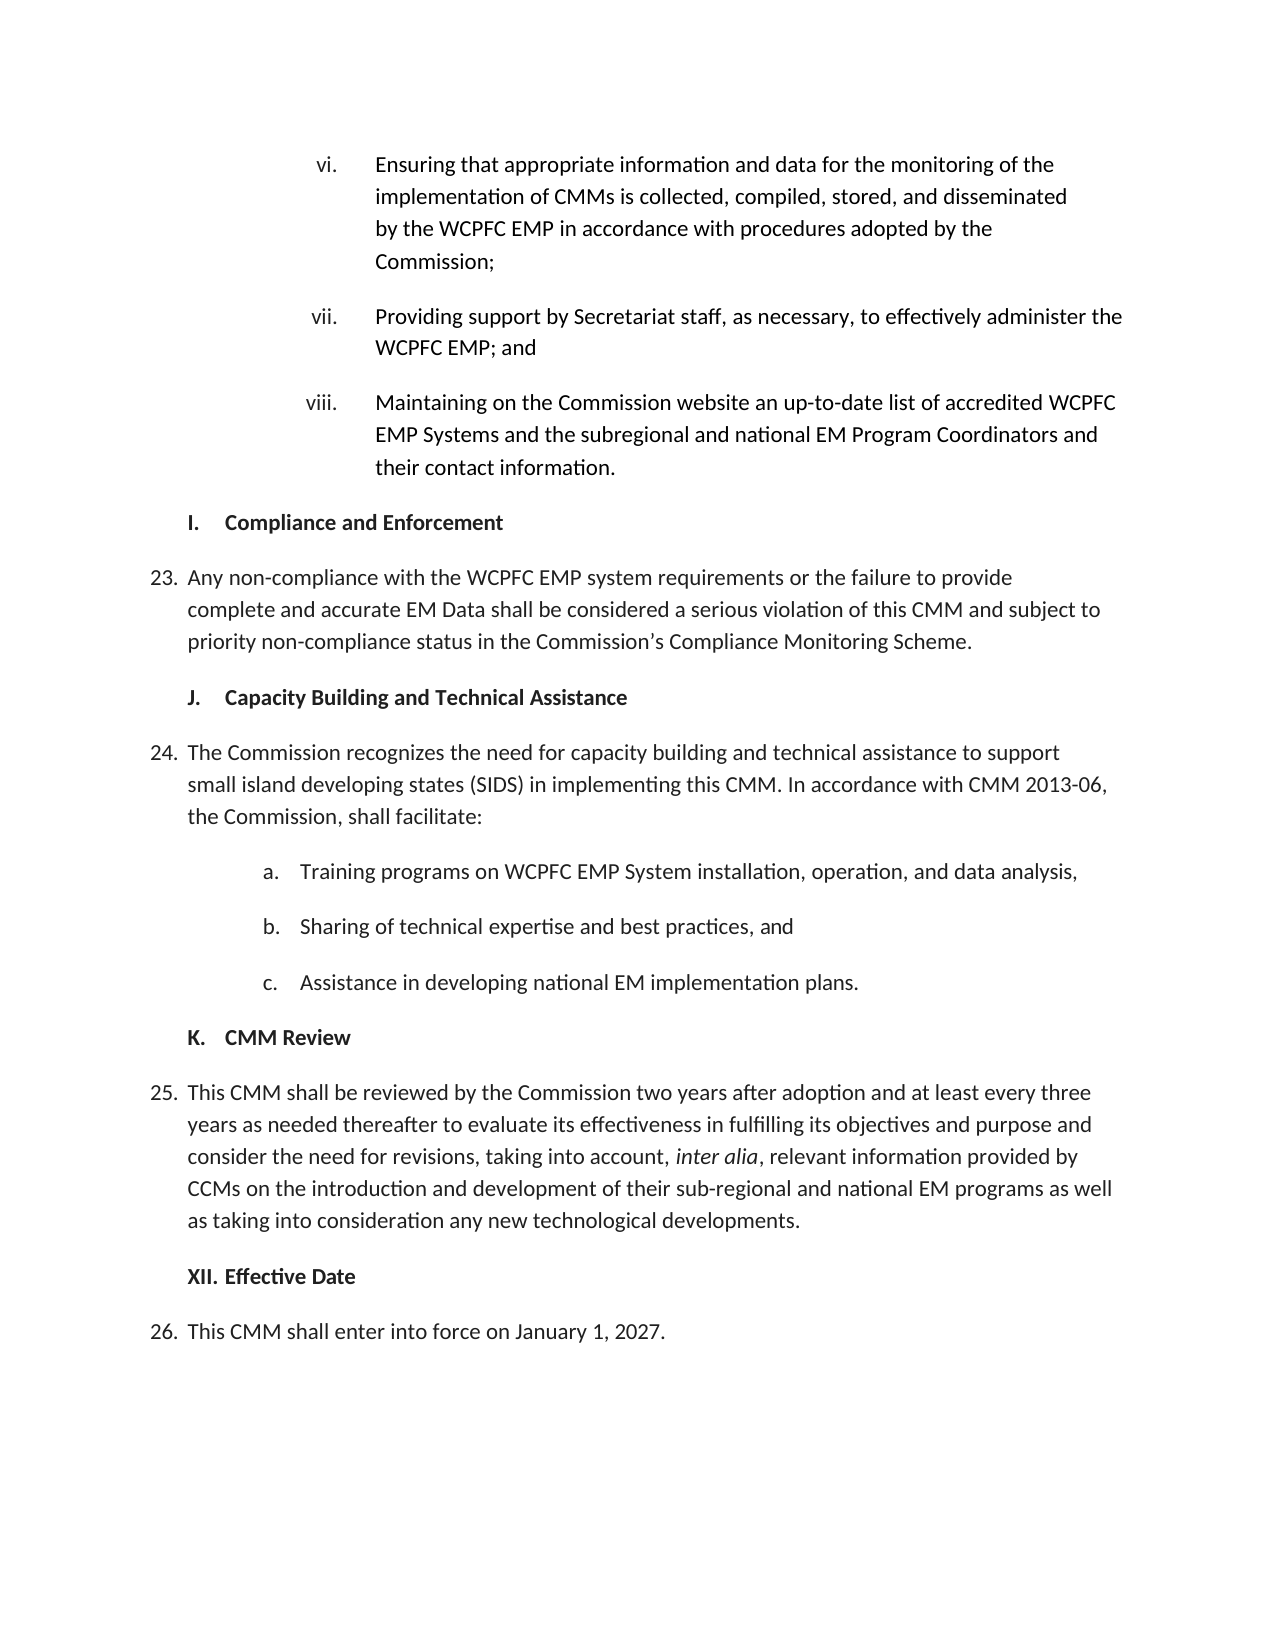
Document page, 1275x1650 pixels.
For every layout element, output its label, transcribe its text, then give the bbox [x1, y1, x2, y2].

list This CMM shall enter into force on January 1, 2027. [150, 1317, 1162, 1345]
subtitle Capacity Building and Technical Assistance [187, 683, 1162, 711]
list Sharing of technical expertise and best practices, and [263, 912, 1162, 940]
list This CMM shall be reviewed by the Commission two years after adoption and at least every three years as needed thereafter to evaluate its effectiveness in fulfilling its objectives and purpose and consider the need for revisions, taking into account, inter alia, relevant information provided by CCMs on the introduction and development of their sub-regional and national EM programs as well as taking into consideration any new technological developments. [150, 1078, 1113, 1235]
subtitle XII. Effective Date [187, 1262, 1162, 1290]
list Assistance in developing national EM implementation plans. [263, 968, 1162, 996]
subtitle CMM Review [187, 1023, 1162, 1051]
list Any non-compliance with the WCPFC EMP system requirements or the failure to provide complete and accurate EM Data shall be considered a serious violation of this CMM and subject to priority non-compliance status in the Commission’s Compliance Monitoring Scheme. [150, 563, 1104, 655]
list Training programs on WCPFC EMP System installation, operation, and data analysis, [263, 857, 1162, 885]
list Ensuring that appropriate information and data for the monitoring of the implementation of CMMs is collected, compiled, stored, and disseminated by the WCPFC EMP in accordance with procedures adopted by the Commission; [316, 150, 1095, 275]
subtitle Compliance and Enforcement [187, 508, 1162, 536]
list Providing support by Secretariat staff, as necessary, to effectively administer the WCPFC EMP; and [311, 302, 1124, 362]
list The Commission recognizes the need for capacity building and technical assistance to support small island developing states (SIDS) in implementing this CMM. In accordance with CMM 2013-06, the Commission, shall facilitate: [150, 738, 1113, 830]
list Maintaining on the Commission website an up-to-date list of accredited WCPFC EMP Systems and the subregional and national EM Program Coordinators and their contact information. [306, 388, 1116, 481]
